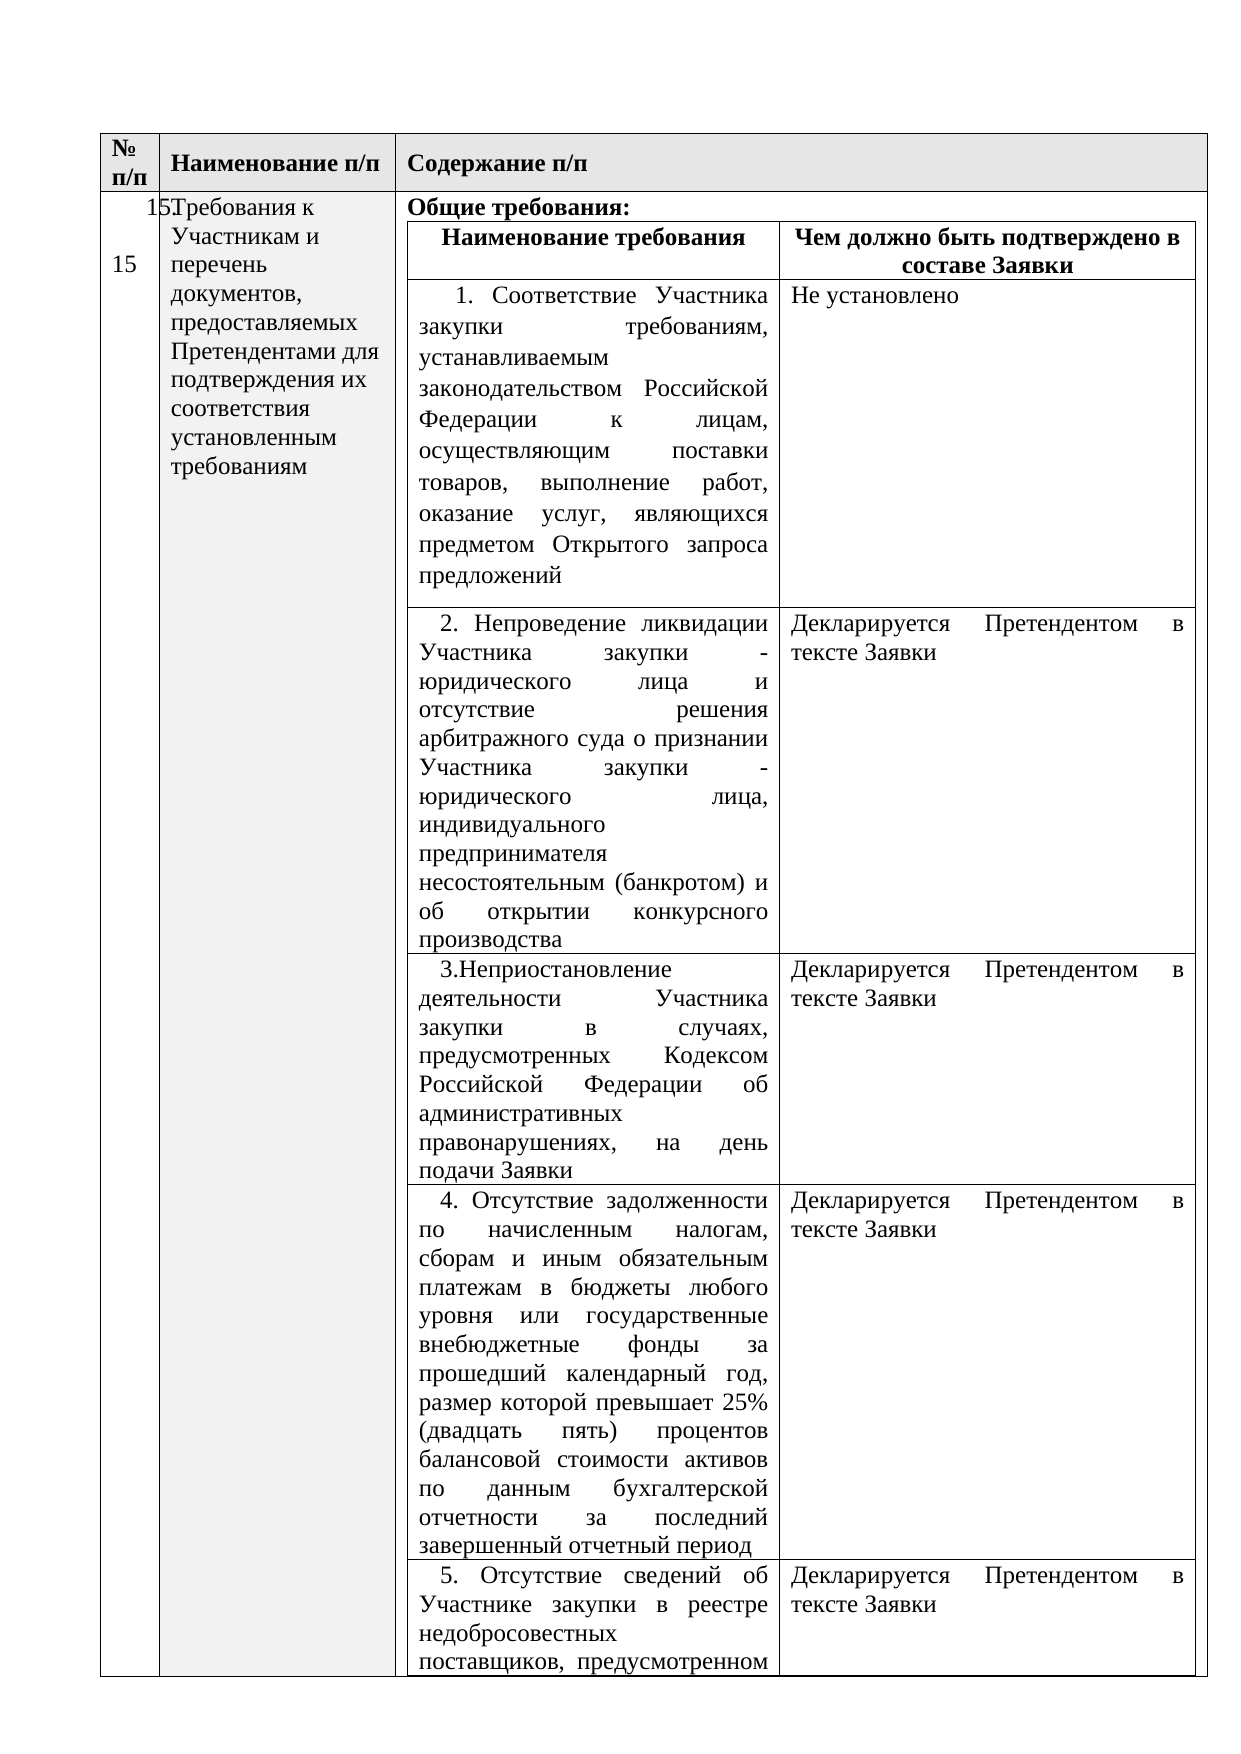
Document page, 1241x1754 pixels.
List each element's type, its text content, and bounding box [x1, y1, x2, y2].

table_cell 15 [101, 192, 159, 1676]
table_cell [396, 192, 1207, 1676]
table_header Содержание п/п [396, 134, 1207, 191]
table_header № п/п [101, 134, 159, 191]
table_header Наименование п/п [160, 134, 395, 191]
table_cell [160, 192, 395, 1676]
